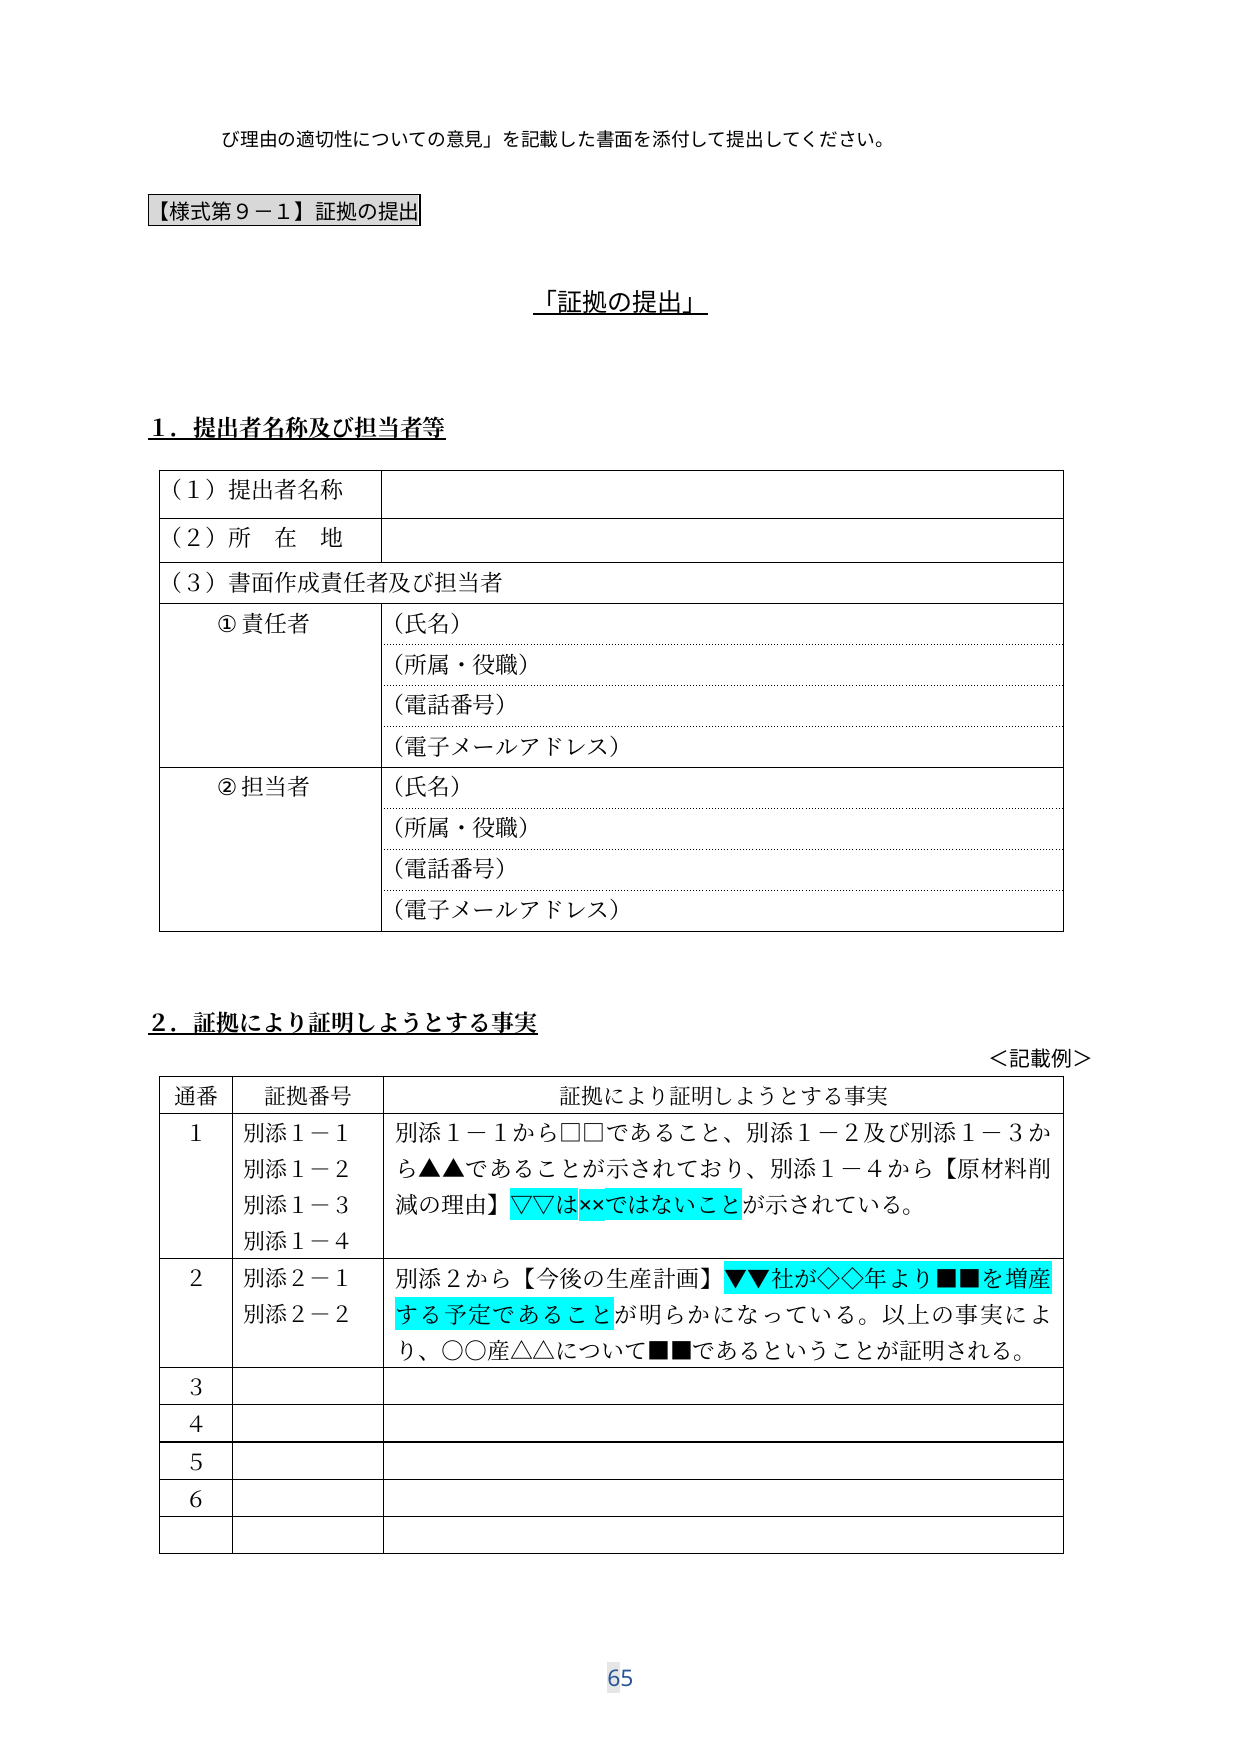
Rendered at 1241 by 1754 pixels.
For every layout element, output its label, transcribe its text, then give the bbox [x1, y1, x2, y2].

table_cell ②担当者 [160, 768, 381, 931]
table_cell １ [160, 1114, 232, 1258]
table_cell [160, 1517, 232, 1553]
text ２．証拠により証明しようとする事実 [148, 1004, 1092, 1040]
table_header 証拠番号 [233, 1077, 383, 1113]
table_cell ２ [160, 1259, 232, 1367]
table_cell （電話番号） [382, 849, 1063, 890]
table_cell （３）書面作成責任者及び担当者 [160, 563, 1063, 603]
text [166, 120, 1092, 156]
table_cell ３ [160, 1368, 232, 1404]
table_cell （電子メールアドレス） [382, 890, 1063, 931]
table_cell [384, 1368, 1063, 1404]
table_cell 別添２から【今後の生産計画】▼▼社が◇◇年より■■を増産する予定であることが明らかになっている。以上の事実により、○○産△△について■■であるということが証明される。 [384, 1259, 1063, 1367]
table_header [382, 471, 1063, 518]
table_cell [233, 1368, 383, 1404]
table_cell 別添１－１から□□であること、別添１－２及び別添１－３から▲▲であることが示されており、別添１－４から【原材料削減の理由】▽▽は××ではないことが示されている。 [384, 1114, 1063, 1258]
table_cell 別添２－１ 別添２－２ [233, 1259, 383, 1367]
table_cell （電話番号） [382, 685, 1063, 726]
text ＜記載例＞ [148, 1040, 1092, 1076]
table_cell ６ [160, 1480, 232, 1516]
table_cell ４ [160, 1405, 232, 1441]
table_cell [384, 1405, 1063, 1441]
table_cell ５ [160, 1443, 232, 1478]
table_cell [233, 1517, 383, 1553]
text 「証拠の提出」 [148, 264, 1092, 336]
table_header 通番 [160, 1077, 232, 1113]
table_cell [382, 519, 1063, 562]
table_cell （所属・役職） [382, 644, 1063, 685]
table_cell （２）所 在 地 [160, 519, 381, 562]
table_cell [233, 1405, 383, 1441]
table_cell （氏名） [382, 768, 1063, 808]
table_cell [384, 1517, 1063, 1553]
table_cell [384, 1443, 1063, 1478]
table_cell [233, 1480, 383, 1516]
table_cell ①責任者 [160, 604, 381, 767]
text １．提出者名称及び担当者等 [148, 408, 1092, 444]
table_cell 別添１－１ 別添１－２ 別添１－３ 別添１－４ [233, 1114, 383, 1258]
table_header （１）提出者名称 [160, 471, 381, 518]
table_cell [384, 1480, 1063, 1516]
table_cell （電子メールアドレス） [382, 726, 1063, 767]
table_cell [233, 1443, 383, 1478]
table_header 証拠により証明しようとする事実 [384, 1077, 1063, 1113]
table_cell （氏名） [382, 604, 1063, 644]
text 【様式第９－１】証拠の提出 [148, 192, 1092, 228]
table_cell （所属・役職） [382, 808, 1063, 849]
